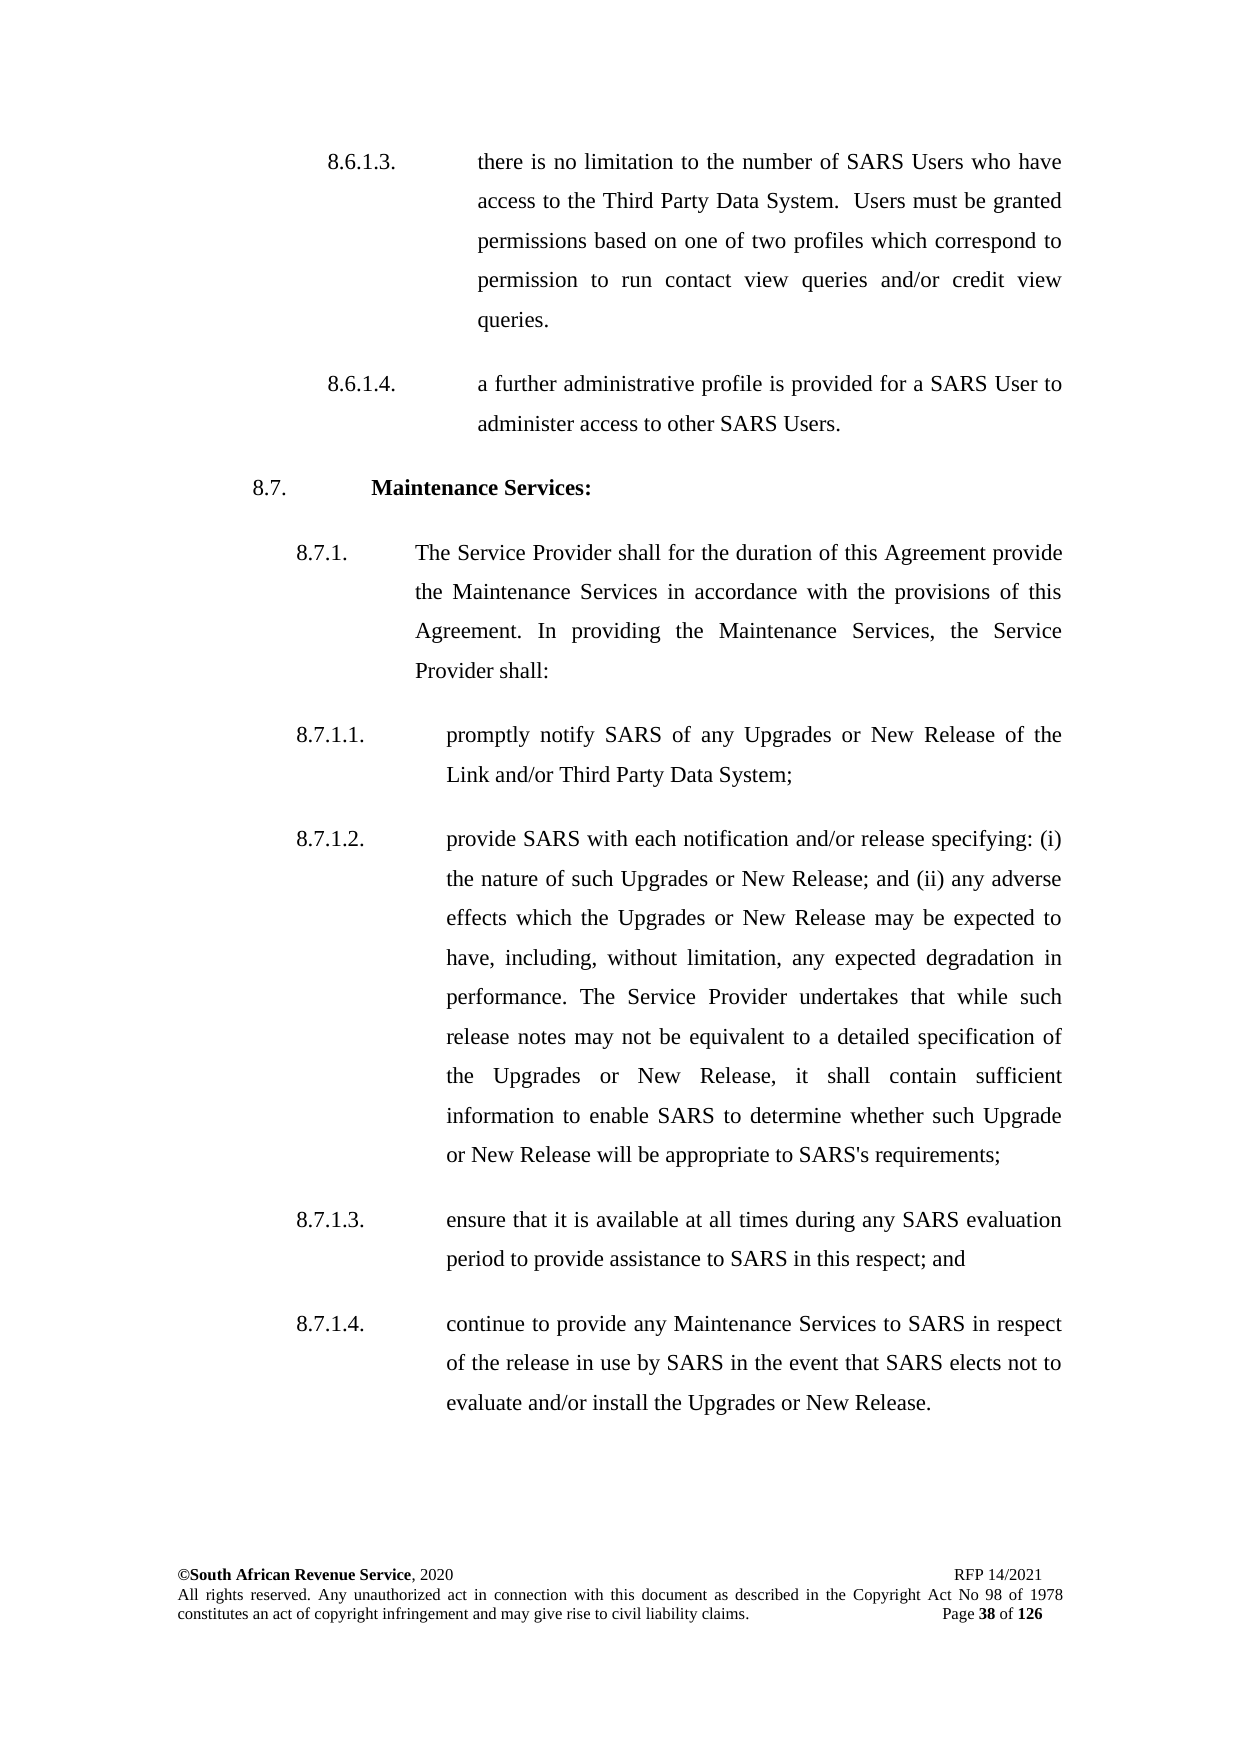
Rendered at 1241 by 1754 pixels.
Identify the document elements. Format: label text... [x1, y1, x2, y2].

list there is no limitation to the number of SARS Users who have access to the Third Party Data System. Users must be granted permissions based on one of two profiles which correspond to permission to run contact view queries and/or credit view queries. [327, 148, 1063, 332]
list provide SARS with each notification and/or release specifying: (i) the nature of such Upgrades or New Release; and (ii) any adverse effects which the Upgrades or New Release may be expected to have, including, without limitation, any expected degradation in performance. The Service Provider undertakes that while such release notes may not be equivalent to a detailed specification of the Upgrades or New Release, it shall contain sufficient information to enable SARS to determine whether such Upgrade or New Release will be appropriate to SARS's requirements; [296, 825, 1063, 1168]
list continue to provide any Maintenance Services to SARS in respect of the release in use by SARS in the event that SARS elects not to evaluate and/or install the Upgrades or New Release. [296, 1310, 1063, 1415]
list promptly notify SARS of any Upgrades or New Release of the Link and/or Third Party Data System; [296, 721, 1063, 787]
list a further administrative profile is provided for a SARS User to administer access to other SARS Users. [327, 370, 1063, 436]
list ensure that it is available at all times during any SARS evaluation period to provide assistance to SARS in this respect; and [296, 1206, 1063, 1272]
list Maintenance Services: [252, 474, 1063, 500]
list The Service Provider shall for the duration of this Agreement provide the Maintenance Services in accordance with the provisions of this Agreement. In providing the Maintenance Services, the Service Provider shall: [296, 538, 1063, 683]
